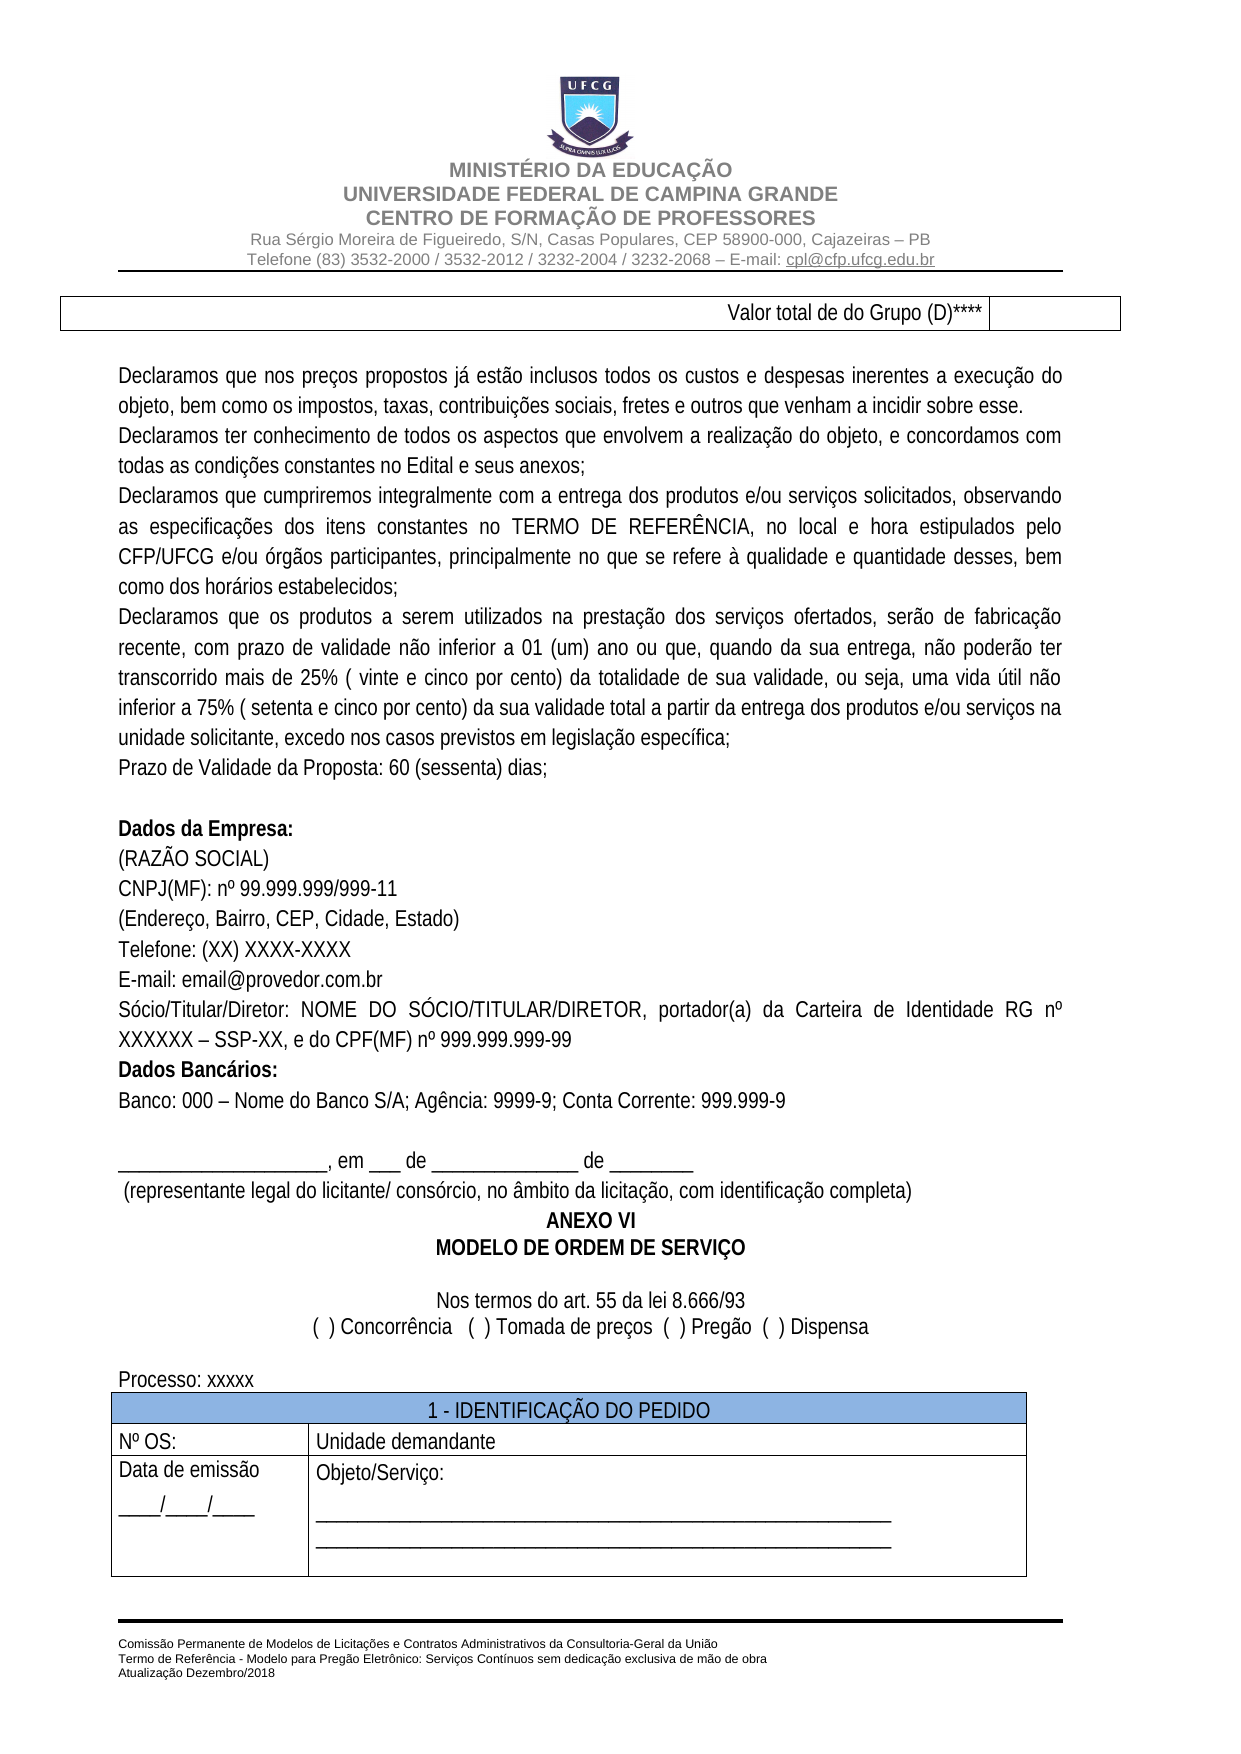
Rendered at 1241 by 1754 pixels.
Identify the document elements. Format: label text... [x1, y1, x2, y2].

list ____________________, em ___ de ______________ de ________ [118, 1147, 1063, 1173]
list Declaramos ter conhecimento de todos os aspectos que envolvem a realização do objeto, e concordamos com todas as condições constantes no Edital e seus anexos; [118, 422, 1063, 479]
text Processo: xxxxx [118, 1366, 1063, 1392]
list E-mail: email@provedor.com.br [118, 966, 1063, 992]
list Banco: 000 – Nome do Banco S/A; Agência: 9999-9; Conta Corrente: 999.999-9 [118, 1087, 1063, 1113]
list (Endereço, Bairro, CEP, Cidade, Estado) [118, 905, 1063, 932]
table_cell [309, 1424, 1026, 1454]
list Telefone: (XX) XXXX-XXXX [118, 936, 1063, 962]
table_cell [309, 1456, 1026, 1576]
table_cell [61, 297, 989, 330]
list (RAZÃO SOCIAL) [118, 845, 1063, 871]
list Declaramos que os produtos a serem utilizados na prestação dos serviços ofertados, serão de fabricação recente, com prazo de validade não inferior a 01 (um) ano ou que, quando da sua entrega, não poderão ter transcorrido mais de 25% ( vinte e cinco por cento) da totalidade de sua validade, ou seja, uma vida útil não inferior a 75% ( setenta e cinco por cento) da sua validade total a partir da entrega dos produtos e/ou serviços na unidade solicitante, excedo nos casos previstos em legislação específica; [118, 603, 1063, 751]
text Nos termos do art. 55 da lei 8.666/93 [118, 1287, 1063, 1313]
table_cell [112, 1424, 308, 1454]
list Dados Bancários: [118, 1056, 1063, 1083]
picture [546, 73, 636, 159]
text MODELO DE ORDEM DE SERVIÇO [118, 1234, 1063, 1260]
text ANEXO VI [118, 1207, 1063, 1234]
list Dados da Empresa: [118, 815, 1063, 841]
list CNPJ(MF): nº 99.999.999/999-11 [118, 875, 1063, 902]
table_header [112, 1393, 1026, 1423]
list Prazo de Validade da Proposta: 60 (sessenta) dias; [118, 754, 1063, 781]
text ( ) Concorrência ( ) Tomada de preços ( ) Pregão ( ) Dispensa [118, 1313, 1063, 1339]
list Declaramos que cumpriremos integralmente com a entrega dos produtos e/ou serviços solicitados, observando as especificações dos itens constantes no TERMO DE REFERÊNCIA, no local e hora estipulados pelo CFP/UFCG e/ou órgãos participantes, principalmente no que se refere à qualidade e quantidade desses, bem como dos horários estabelecidos; [118, 482, 1063, 599]
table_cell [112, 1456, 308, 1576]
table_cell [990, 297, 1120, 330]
list (representante legal do licitante/ consórcio, no âmbito da licitação, com identificação completa) [118, 1177, 1063, 1204]
list Declaramos que nos preços propostos já estão inclusos todos os custos e despesas inerentes a execução do objeto, bem como os impostos, taxas, contribuições sociais, fretes e outros que venham a incidir sobre esse. [118, 362, 1063, 418]
list Sócio/Titular/Diretor: NOME DO SÓCIO/TITULAR/DIRETOR, portador(a) da Carteira de Identidade RG nº XXXXXX – SSP-XX, e do CPF(MF) nº 999.999.999-99 [118, 996, 1063, 1053]
